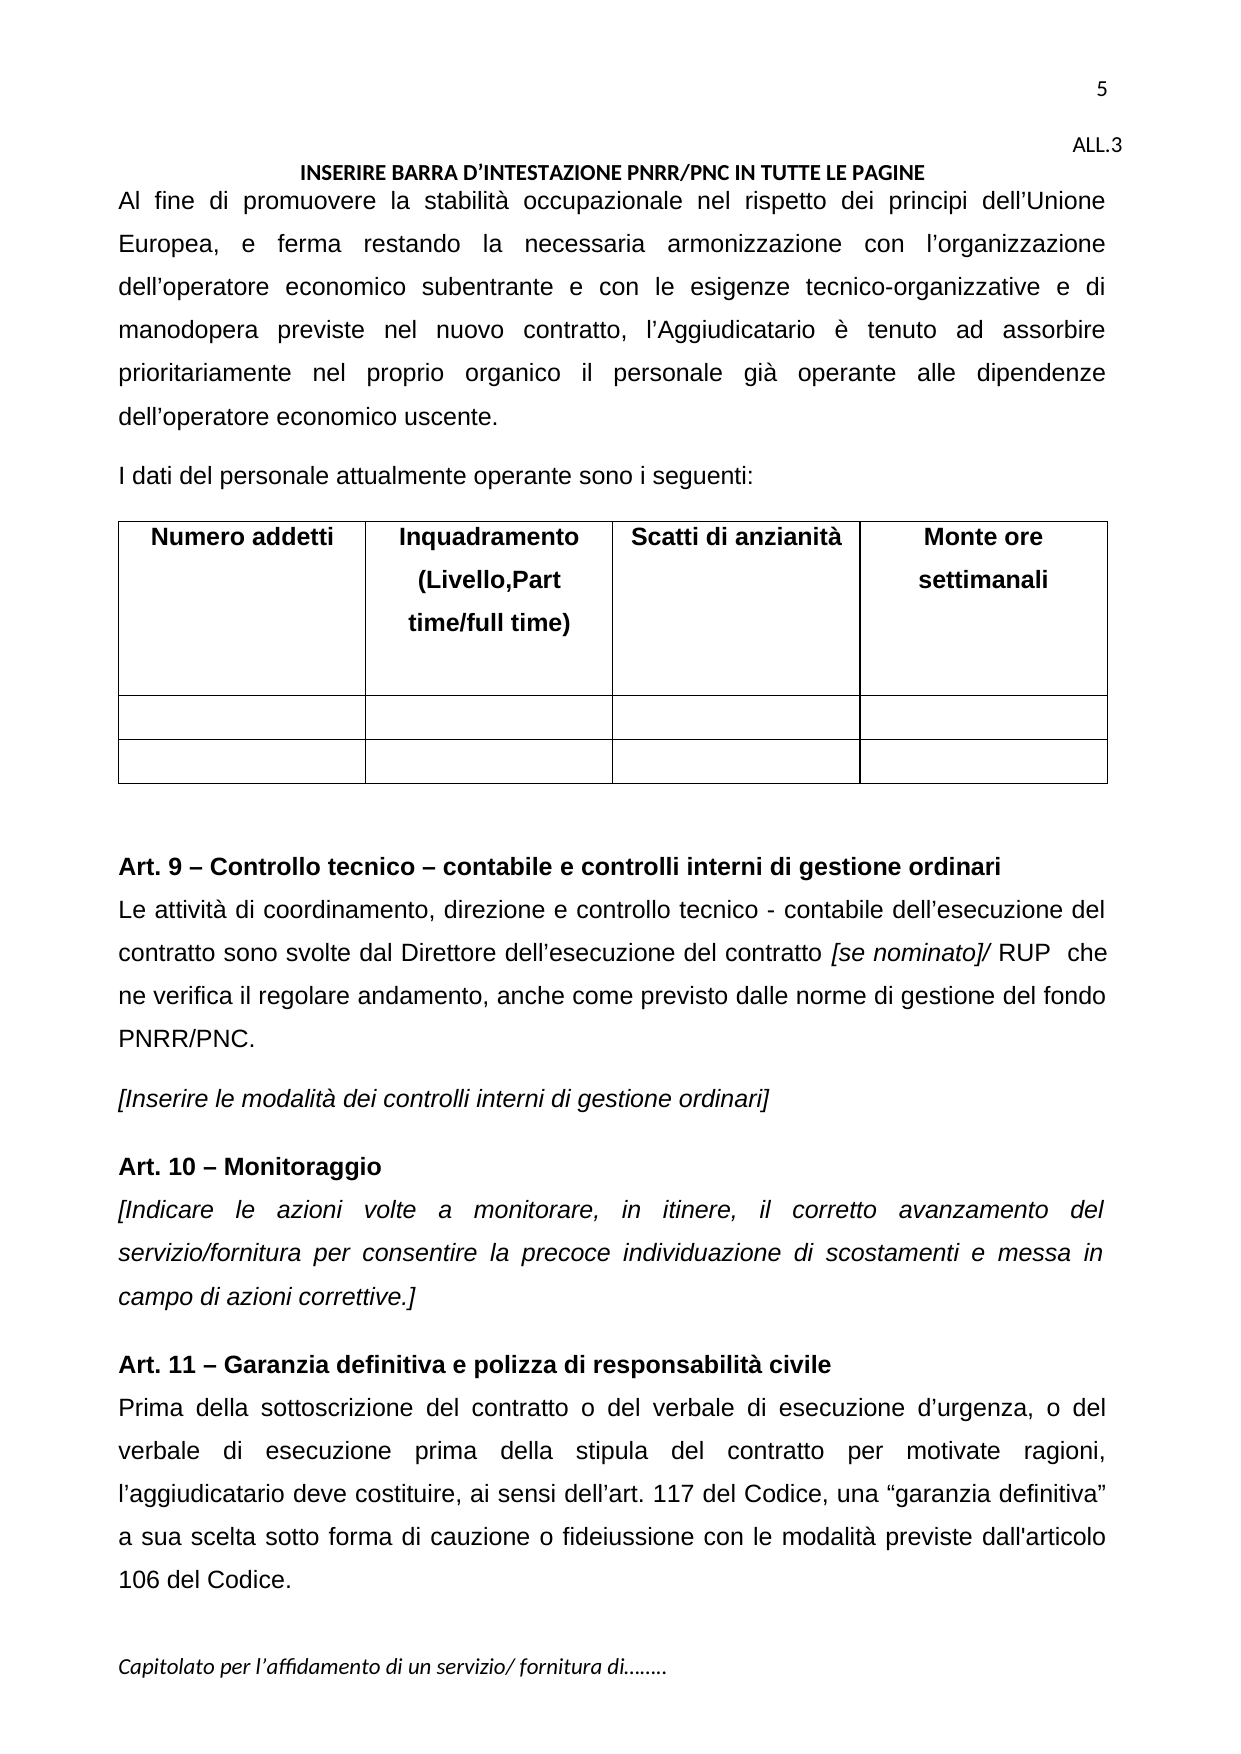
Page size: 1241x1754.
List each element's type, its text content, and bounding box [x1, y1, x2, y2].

table_cell [613, 740, 859, 783]
subtitle Art. 10 – Monitoraggio [118, 1152, 1107, 1181]
text Prima della sottoscrizione del contratto o del verbale di esecuzione d’urgenza, o del verbale di esecuzione prima della stipula del contratto per motivate ragioni, l’aggiudicatario deve costituire, ai sensi dell’art. 117 del Codice, una “garanzia definitiva” a sua scelta sotto forma di cauzione o fideiussione con le modalità previste dall'articolo 106 del Codice. [118, 1393, 1107, 1594]
table_cell [366, 696, 612, 738]
table_header Numero addetti [119, 522, 365, 694]
table_cell [613, 696, 859, 738]
table_cell [861, 696, 1107, 738]
table_header Monte ore settimanali [861, 522, 1107, 694]
table_cell [119, 696, 365, 738]
text I dati del personale attualmente operante sono i seguenti: [118, 461, 1107, 490]
subtitle Art. 11 – Garanzia definitiva e polizza di responsabilità civile [118, 1350, 1107, 1378]
table_cell [119, 740, 365, 783]
table_header Scatti di anzianità [613, 522, 859, 694]
table_cell [366, 740, 612, 783]
text Le attività di coordinamento, direzione e controllo tecnico - contabile dell’esecuzione del contratto sono svolte dal Direttore dell’esecuzione del contratto [se nominato]/ RUP che ne verifica il regolare andamento, anche come previsto dalle norme di gestione del fondo PNRR/PNC. [118, 895, 1107, 1053]
text [Inserire le modalità dei controlli interni di gestione ordinari] [118, 1084, 1107, 1113]
text Al fine di promuovere la stabilità occupazionale nel rispetto dei principi dell’Unione Europea, e ferma restando la necessaria armonizzazione con l’organizzazione dell’operatore economico subentrante e con le esigenze tecnico-organizzative e di manodopera previste nel nuovo contratto, l’Aggiudicatario è tenuto ad assorbire prioritariamente nel proprio organico il personale già operante alle dipendenze dell’operatore economico uscente. [118, 186, 1107, 430]
subtitle Art. 9 – Controllo tecnico – contabile e controlli interni di gestione ordinari [118, 852, 1107, 881]
table_header Inquadramento (Livello,Part time/full time) [366, 522, 612, 694]
text [Indicare le azioni volte a monitorare, in itinere, il corretto avanzamento del servizio/fornitura per consentire la precoce individuazione di scostamenti e messa in campo di azioni correttive.] [118, 1195, 1107, 1310]
table_cell [861, 740, 1107, 783]
